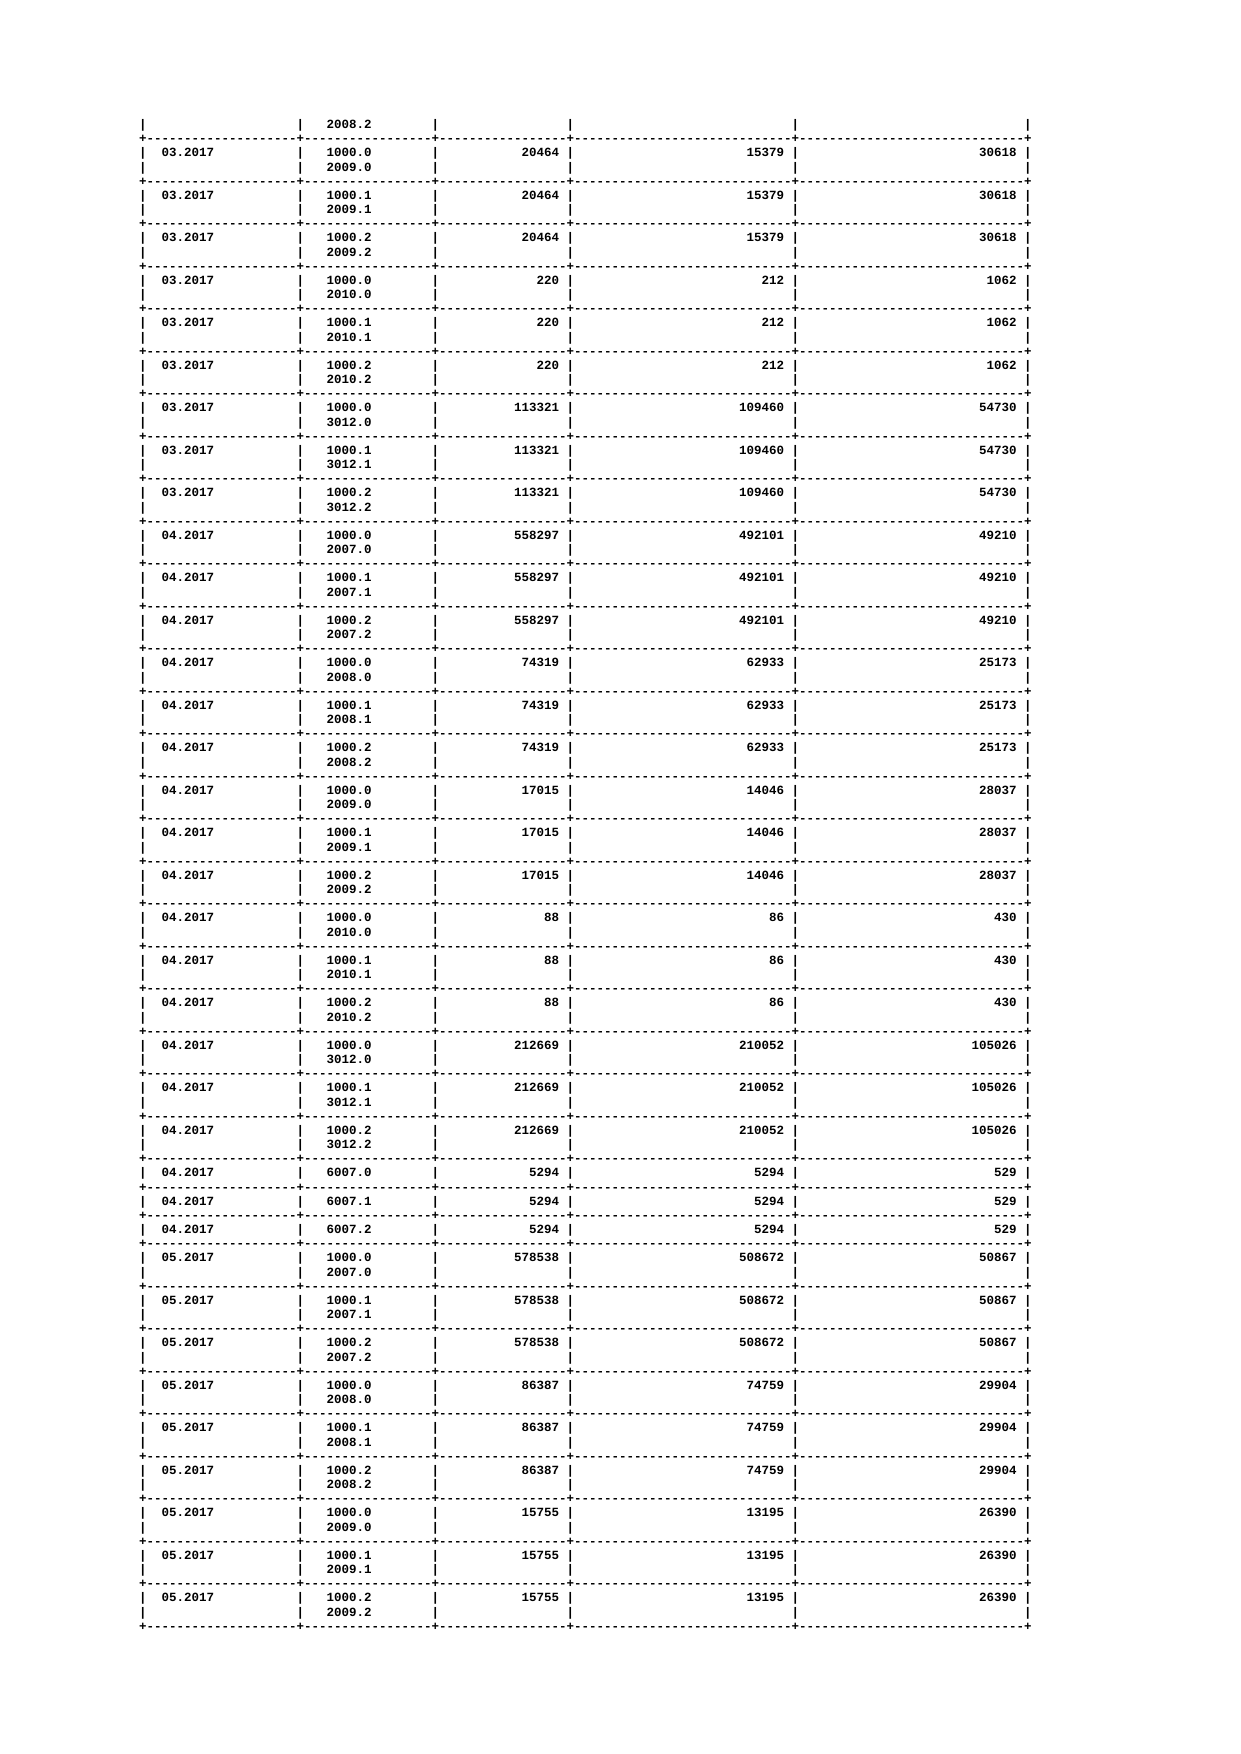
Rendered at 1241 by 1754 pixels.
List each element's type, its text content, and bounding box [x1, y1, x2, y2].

text +--------------------+-----------------+-----------------+-----------------------------+------------------------------+ [139, 1322, 1101, 1336]
text | | 2009.2 | | | | [139, 883, 1101, 897]
text | 04.2017 | 6007.2 | 5294 | 5294 | 529 | [139, 1223, 1101, 1237]
text +--------------------+-----------------+-----------------+-----------------------------+------------------------------+ [139, 175, 1101, 189]
text | 04.2017 | 1000.1 | 212669 | 210052 | 105026 | [139, 1081, 1101, 1096]
text | 04.2017 | 1000.0 | 17015 | 14046 | 28037 | [139, 784, 1101, 798]
text +--------------------+-----------------+-----------------+-----------------------------+------------------------------+ [139, 1152, 1101, 1166]
text +--------------------+-----------------+-----------------+-----------------------------+------------------------------+ [139, 855, 1101, 869]
text | | 2008.2 | | | | [139, 118, 1101, 132]
text +--------------------+-----------------+-----------------+-----------------------------+------------------------------+ [139, 642, 1101, 656]
text | | 3012.2 | | | | [139, 501, 1101, 515]
text | 04.2017 | 1000.0 | 212669 | 210052 | 105026 | [139, 1039, 1101, 1053]
text | 05.2017 | 1000.1 | 86387 | 74759 | 29904 | [139, 1421, 1101, 1436]
text | | 2007.2 | | | | [139, 628, 1101, 642]
text +--------------------+-----------------+-----------------+-----------------------------+------------------------------+ [139, 1237, 1101, 1251]
text | 04.2017 | 6007.0 | 5294 | 5294 | 529 | [139, 1166, 1101, 1181]
text | | 2009.0 | | | | [139, 1521, 1101, 1535]
text +--------------------+-----------------+-----------------+-----------------------------+------------------------------+ [139, 1025, 1101, 1039]
text | 04.2017 | 1000.2 | 212669 | 210052 | 105026 | [139, 1124, 1101, 1138]
text +--------------------+-----------------+-----------------+-----------------------------+------------------------------+ [139, 1407, 1101, 1421]
text | 04.2017 | 1000.1 | 17015 | 14046 | 28037 | [139, 826, 1101, 841]
text | | 2008.2 | | | | [139, 1478, 1101, 1492]
text +--------------------+-----------------+-----------------+-----------------------------+------------------------------+ [139, 940, 1101, 954]
text | 05.2017 | 1000.0 | 86387 | 74759 | 29904 | [139, 1379, 1101, 1393]
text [139, 1620, 1101, 1634]
text | 03.2017 | 1000.1 | 220 | 212 | 1062 | [139, 316, 1101, 331]
text | 05.2017 | 1000.0 | 15755 | 13195 | 26390 | [139, 1506, 1101, 1521]
text | 03.2017 | 1000.0 | 220 | 212 | 1062 | [139, 274, 1101, 288]
text +--------------------+-----------------+-----------------+-----------------------------+------------------------------+ [139, 302, 1101, 316]
text +--------------------+-----------------+-----------------+-----------------------------+------------------------------+ [139, 1110, 1101, 1124]
text | | 2007.1 | | | | [139, 586, 1101, 600]
text | 03.2017 | 1000.1 | 20464 | 15379 | 30618 | [139, 189, 1101, 203]
text | | 2010.2 | | | | [139, 1011, 1101, 1025]
text +--------------------+-----------------+-----------------+-----------------------------+------------------------------+ [139, 1365, 1101, 1379]
text +--------------------+-----------------+-----------------+-----------------------------+------------------------------+ [139, 1492, 1101, 1506]
text +--------------------+-----------------+-----------------+-----------------------------+------------------------------+ [139, 557, 1101, 571]
text | | 2009.2 | | | | [139, 246, 1101, 260]
text | 04.2017 | 1000.1 | 558297 | 492101 | 49210 | [139, 571, 1101, 586]
text | | 2007.0 | | | | [139, 1266, 1101, 1280]
text | | 2010.2 | | | | [139, 373, 1101, 387]
text | | 2008.2 | | | | [139, 756, 1101, 770]
text | | 2008.1 | | | | [139, 1436, 1101, 1450]
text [139, 132, 1101, 146]
text +--------------------+-----------------+-----------------+-----------------------------+------------------------------+ [139, 727, 1101, 741]
text | 03.2017 | 1000.2 | 20464 | 15379 | 30618 | [139, 231, 1101, 246]
text +--------------------+-----------------+-----------------+-----------------------------+------------------------------+ [139, 685, 1101, 699]
text | | 3012.0 | | | | [139, 1053, 1101, 1067]
text | | 2008.0 | | | | [139, 671, 1101, 685]
text | 05.2017 | 1000.1 | 15755 | 13195 | 26390 | [139, 1549, 1101, 1563]
text | | 2008.1 | | | | [139, 713, 1101, 727]
text +--------------------+-----------------+-----------------+-----------------------------+------------------------------+ [139, 1209, 1101, 1223]
text +--------------------+-----------------+-----------------+-----------------------------+------------------------------+ [139, 770, 1101, 784]
text | | 2009.2 | | | | [139, 1606, 1101, 1620]
text +--------------------+-----------------+-----------------+-----------------------------+------------------------------+ [139, 430, 1101, 444]
text | 04.2017 | 1000.1 | 74319 | 62933 | 25173 | [139, 699, 1101, 713]
text | 04.2017 | 1000.0 | 558297 | 492101 | 49210 | [139, 529, 1101, 543]
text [139, 1577, 1101, 1591]
text | | 2010.0 | | | | [139, 926, 1101, 940]
text | | 2009.0 | | | | [139, 161, 1101, 175]
text +--------------------+-----------------+-----------------+-----------------------------+------------------------------+ [139, 1535, 1101, 1549]
text +--------------------+-----------------+-----------------+-----------------------------+------------------------------+ [139, 217, 1101, 231]
text | | 3012.2 | | | | [139, 1138, 1101, 1152]
text | 04.2017 | 6007.1 | 5294 | 5294 | 529 | [139, 1195, 1101, 1209]
text +--------------------+-----------------+-----------------+-----------------------------+------------------------------+ [139, 1181, 1101, 1195]
text | 03.2017 | 1000.1 | 113321 | 109460 | 54730 | [139, 444, 1101, 458]
text +--------------------+-----------------+-----------------+-----------------------------+------------------------------+ [139, 1450, 1101, 1464]
text | 03.2017 | 1000.0 | 20464 | 15379 | 30618 | [139, 146, 1101, 161]
text | | 2007.1 | | | | [139, 1308, 1101, 1322]
text | 05.2017 | 1000.2 | 86387 | 74759 | 29904 | [139, 1464, 1101, 1478]
text | | 2007.2 | | | | [139, 1351, 1101, 1365]
text | 05.2017 | 1000.2 | 15755 | 13195 | 26390 | [139, 1591, 1101, 1606]
text | 04.2017 | 1000.0 | 88 | 86 | 430 | [139, 911, 1101, 926]
text | 05.2017 | 1000.0 | 578538 | 508672 | 50867 | [139, 1251, 1101, 1266]
text +--------------------+-----------------+-----------------+-----------------------------+------------------------------+ [139, 515, 1101, 529]
text +--------------------+-----------------+-----------------+-----------------------------+------------------------------+ [139, 1280, 1101, 1294]
text | | 2010.1 | | | | [139, 968, 1101, 982]
text | 04.2017 | 1000.1 | 88 | 86 | 430 | [139, 954, 1101, 968]
text | 03.2017 | 1000.2 | 220 | 212 | 1062 | [139, 359, 1101, 373]
text +--------------------+-----------------+-----------------+-----------------------------+------------------------------+ [139, 982, 1101, 996]
text | | 2007.0 | | | | [139, 543, 1101, 557]
text +--------------------+-----------------+-----------------+-----------------------------+------------------------------+ [139, 472, 1101, 486]
text | | 2009.0 | | | | [139, 798, 1101, 812]
text | 04.2017 | 1000.2 | 558297 | 492101 | 49210 | [139, 614, 1101, 628]
text | | 2010.0 | | | | [139, 288, 1101, 302]
text | | 2009.1 | | | | [139, 841, 1101, 855]
text +--------------------+-----------------+-----------------+-----------------------------+------------------------------+ [139, 600, 1101, 614]
text | 04.2017 | 1000.2 | 88 | 86 | 430 | [139, 996, 1101, 1011]
text | 05.2017 | 1000.2 | 578538 | 508672 | 50867 | [139, 1336, 1101, 1351]
text +--------------------+-----------------+-----------------+-----------------------------+------------------------------+ [139, 812, 1101, 826]
text | | 2009.1 | | | | [139, 203, 1101, 217]
text | 04.2017 | 1000.2 | 74319 | 62933 | 25173 | [139, 741, 1101, 756]
text | | 3012.0 | | | | [139, 416, 1101, 430]
text | 05.2017 | 1000.1 | 578538 | 508672 | 50867 | [139, 1294, 1101, 1308]
text | | 2009.1 | | | | [139, 1563, 1101, 1577]
text | 03.2017 | 1000.0 | 113321 | 109460 | 54730 | [139, 401, 1101, 416]
text +--------------------+-----------------+-----------------+-----------------------------+------------------------------+ [139, 897, 1101, 911]
text | 04.2017 | 1000.2 | 17015 | 14046 | 28037 | [139, 869, 1101, 883]
text +--------------------+-----------------+-----------------+-----------------------------+------------------------------+ [139, 1067, 1101, 1081]
text | 03.2017 | 1000.2 | 113321 | 109460 | 54730 | [139, 486, 1101, 501]
text | 04.2017 | 1000.0 | 74319 | 62933 | 25173 | [139, 656, 1101, 671]
text | | 2010.1 | | | | [139, 331, 1101, 345]
text | | 3012.1 | | | | [139, 1096, 1101, 1110]
text +--------------------+-----------------+-----------------+-----------------------------+------------------------------+ [139, 387, 1101, 401]
text +--------------------+-----------------+-----------------+-----------------------------+------------------------------+ [139, 260, 1101, 274]
text | | 3012.1 | | | | [139, 458, 1101, 472]
text | | 2008.0 | | | | [139, 1393, 1101, 1407]
text +--------------------+-----------------+-----------------+-----------------------------+------------------------------+ [139, 345, 1101, 359]
